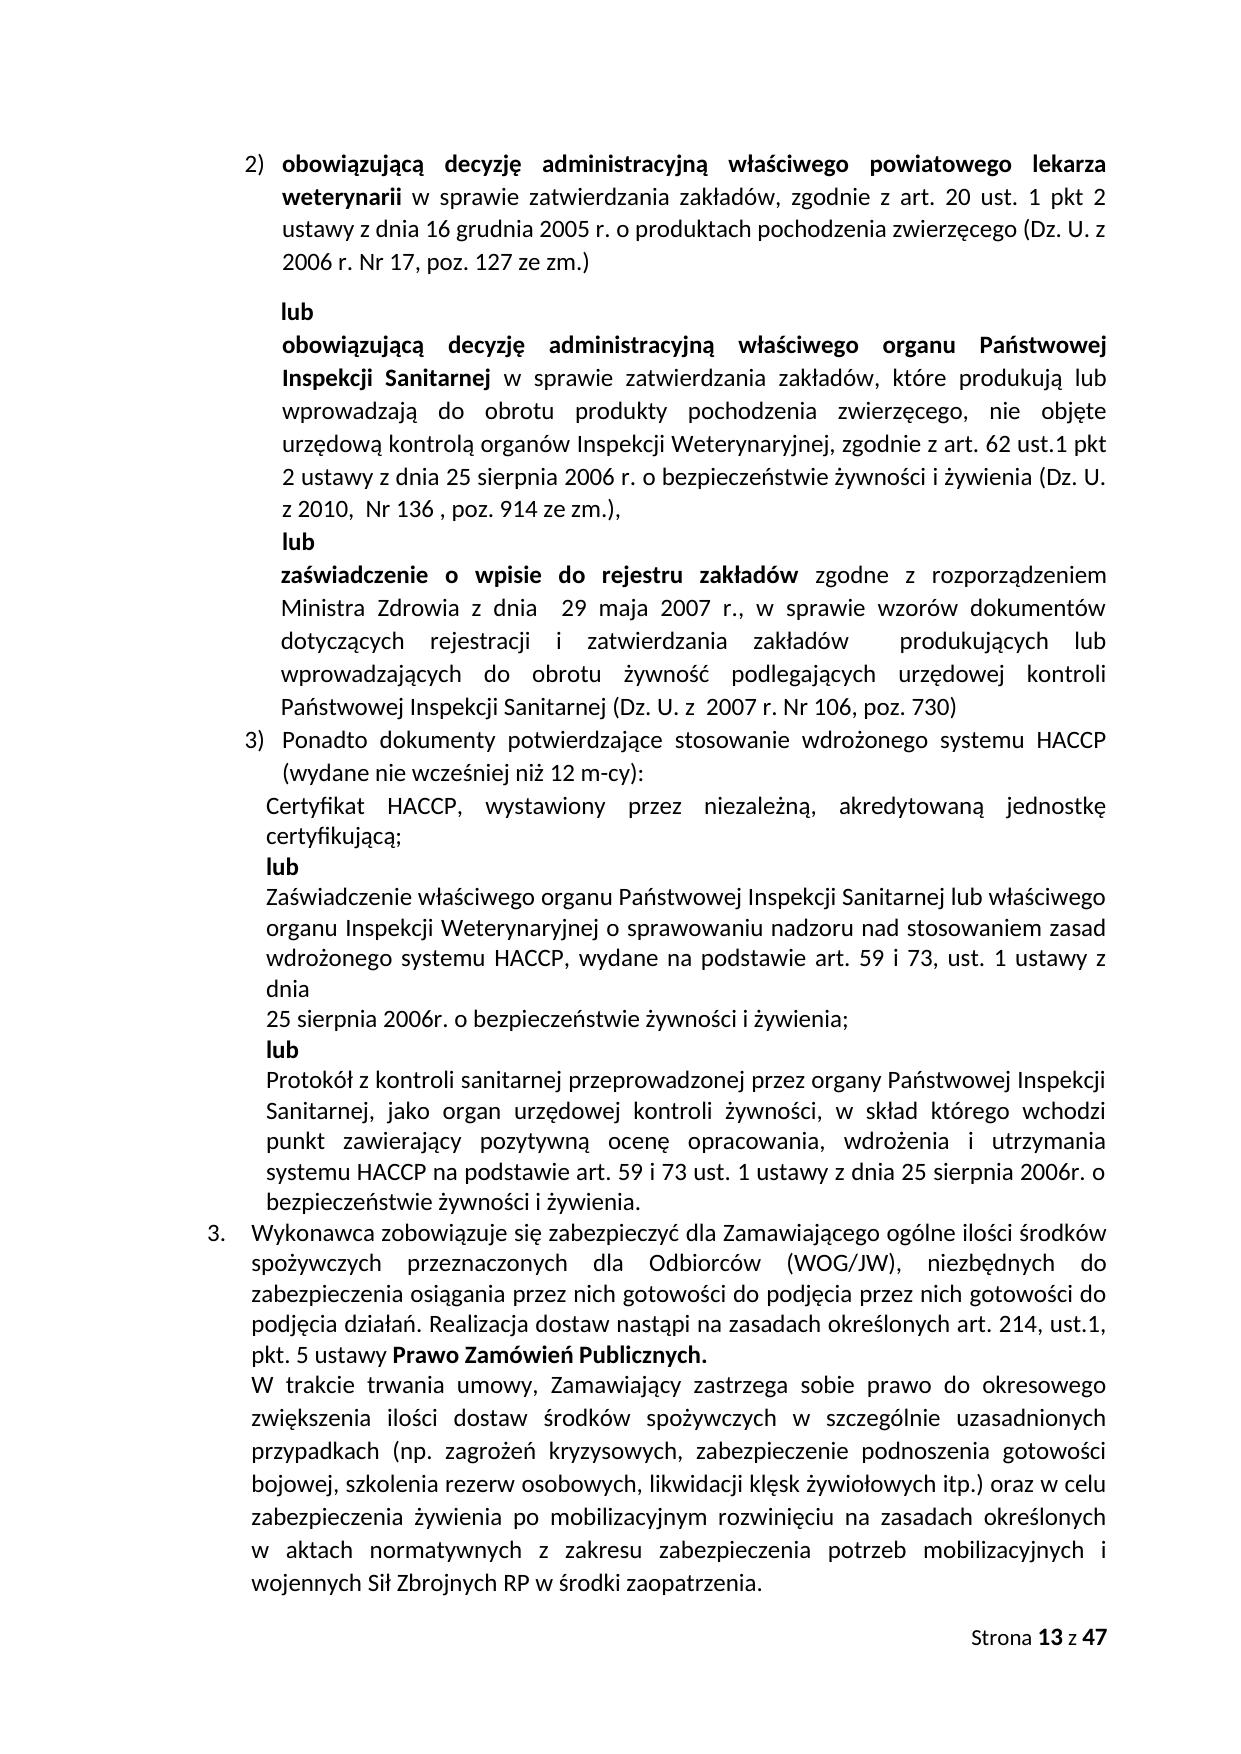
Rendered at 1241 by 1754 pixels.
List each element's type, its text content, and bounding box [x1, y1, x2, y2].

text lub [266, 1034, 1107, 1064]
text lub [281, 296, 1107, 327]
list obowiązującą decyzję administracyjną właściwego organu Państwowej Inspekcji Sanitarnej w sprawie zatwierdzania zakładów, które produkują lub wprowadzają do obrotu produkty pochodzenia zwierzęcego, nie objęte urzędową kontrolą organów Inspekcji Weterynaryjnej, zgodnie z art. 62 ust.1 pkt 2 ustawy z dnia 25 sierpnia 2006 r. o bezpieczeństwie żywności i żywienia (Dz. U. z 2010, Nr 136 , poz. 914 ze zm.), [282, 329, 1107, 524]
list Wykonawca zobowiązuje się zabezpieczyć dla Zamawiającego ogólne ilości środków spożywczych przeznaczonych dla Odbiorców (WOG/JW), niezbędnych do zabezpieczenia osiągania przez nich gotowości do podjęcia przez nich gotowości do podjęcia działań. Realizacja dostaw nastąpi na zasadach określonych art. 214, ust.1, pkt. 5 ustawy Prawo Zamówień Publicznych. [207, 1217, 1107, 1370]
text lub [266, 851, 1107, 881]
list Ponadto dokumenty potwierdzające stosowanie wdrożonego systemu HACCP (wydane nie wcześniej niż 12 m-cy): [244, 724, 1107, 787]
text Zaświadczenie właściwego organu Państwowej Inspekcji Sanitarnej lub właściwego organu Inspekcji Weterynaryjnej o sprawowaniu nadzoru nad stosowaniem zasad wdrożonego systemu HACCP, wydane na podstawie art. 59 i 73, ust. 1 ustawy z dnia 25 sierpnia 2006r. o bezpieczeństwie żywności i żywienia; [266, 881, 1107, 1034]
list obowiązującą decyzję administracyjną właściwego powiatowego lekarza weterynarii w sprawie zatwierdzania zakładów, zgodnie z art. 20 ust. 1 pkt 2 ustawy z dnia 16 grudnia 2005 r. o produktach pochodzenia zwierzęcego (Dz. U. z 2006 r. Nr 17, poz. 127 ze zm.) [244, 148, 1107, 277]
text W trakcie trwania umowy, Zamawiający zastrzega sobie prawo do okresowego zwiększenia ilości dostaw środków spożywczych w szczególnie uzasadnionych przypadkach (np. zagrożeń kryzysowych, zabezpieczenie podnoszenia gotowości bojowej, szkolenia rezerw osobowych, likwidacji klęsk żywiołowych itp.) oraz w celu zabezpieczenia żywienia po mobilizacyjnym rozwinięciu na zasadach określonych w aktach normatywnych z zakresu zabezpieczenia potrzeb mobilizacyjnych i wojennych Sił Zbrojnych RP w środki zaopatrzenia. [251, 1370, 1107, 1598]
text Certyfikat HACCP, wystawiony przez niezależną, akredytowaną jednostkę certyfikującą; [266, 790, 1107, 851]
text Protokół z kontroli sanitarnej przeprowadzonej przez organy Państwowej Inspekcji Sanitarnej, jako organ urzędowej kontroli żywności, w skład którego wchodzi punkt zawierający pozytywną ocenę opracowania, wdrożenia i utrzymania systemu HACCP na podstawie art. 59 i 73 ust. 1 ustawy z dnia 25 sierpnia 2006r. o bezpieczeństwie żywności i żywienia. [266, 1064, 1107, 1217]
list lub [282, 526, 1107, 557]
text zaświadczenie o wpisie do rejestru zakładów zgodne z rozporządzeniem Ministra Zdrowia z dnia 29 maja 2007 r., w sprawie wzorów dokumentów dotyczących rejestracji i zatwierdzania zakładów produkujących lub wprowadzających do obrotu żywność podlegających urzędowej kontroli Państwowej Inspekcji Sanitarnej (Dz. U. z 2007 r. Nr 106, poz. 730) [281, 559, 1107, 722]
